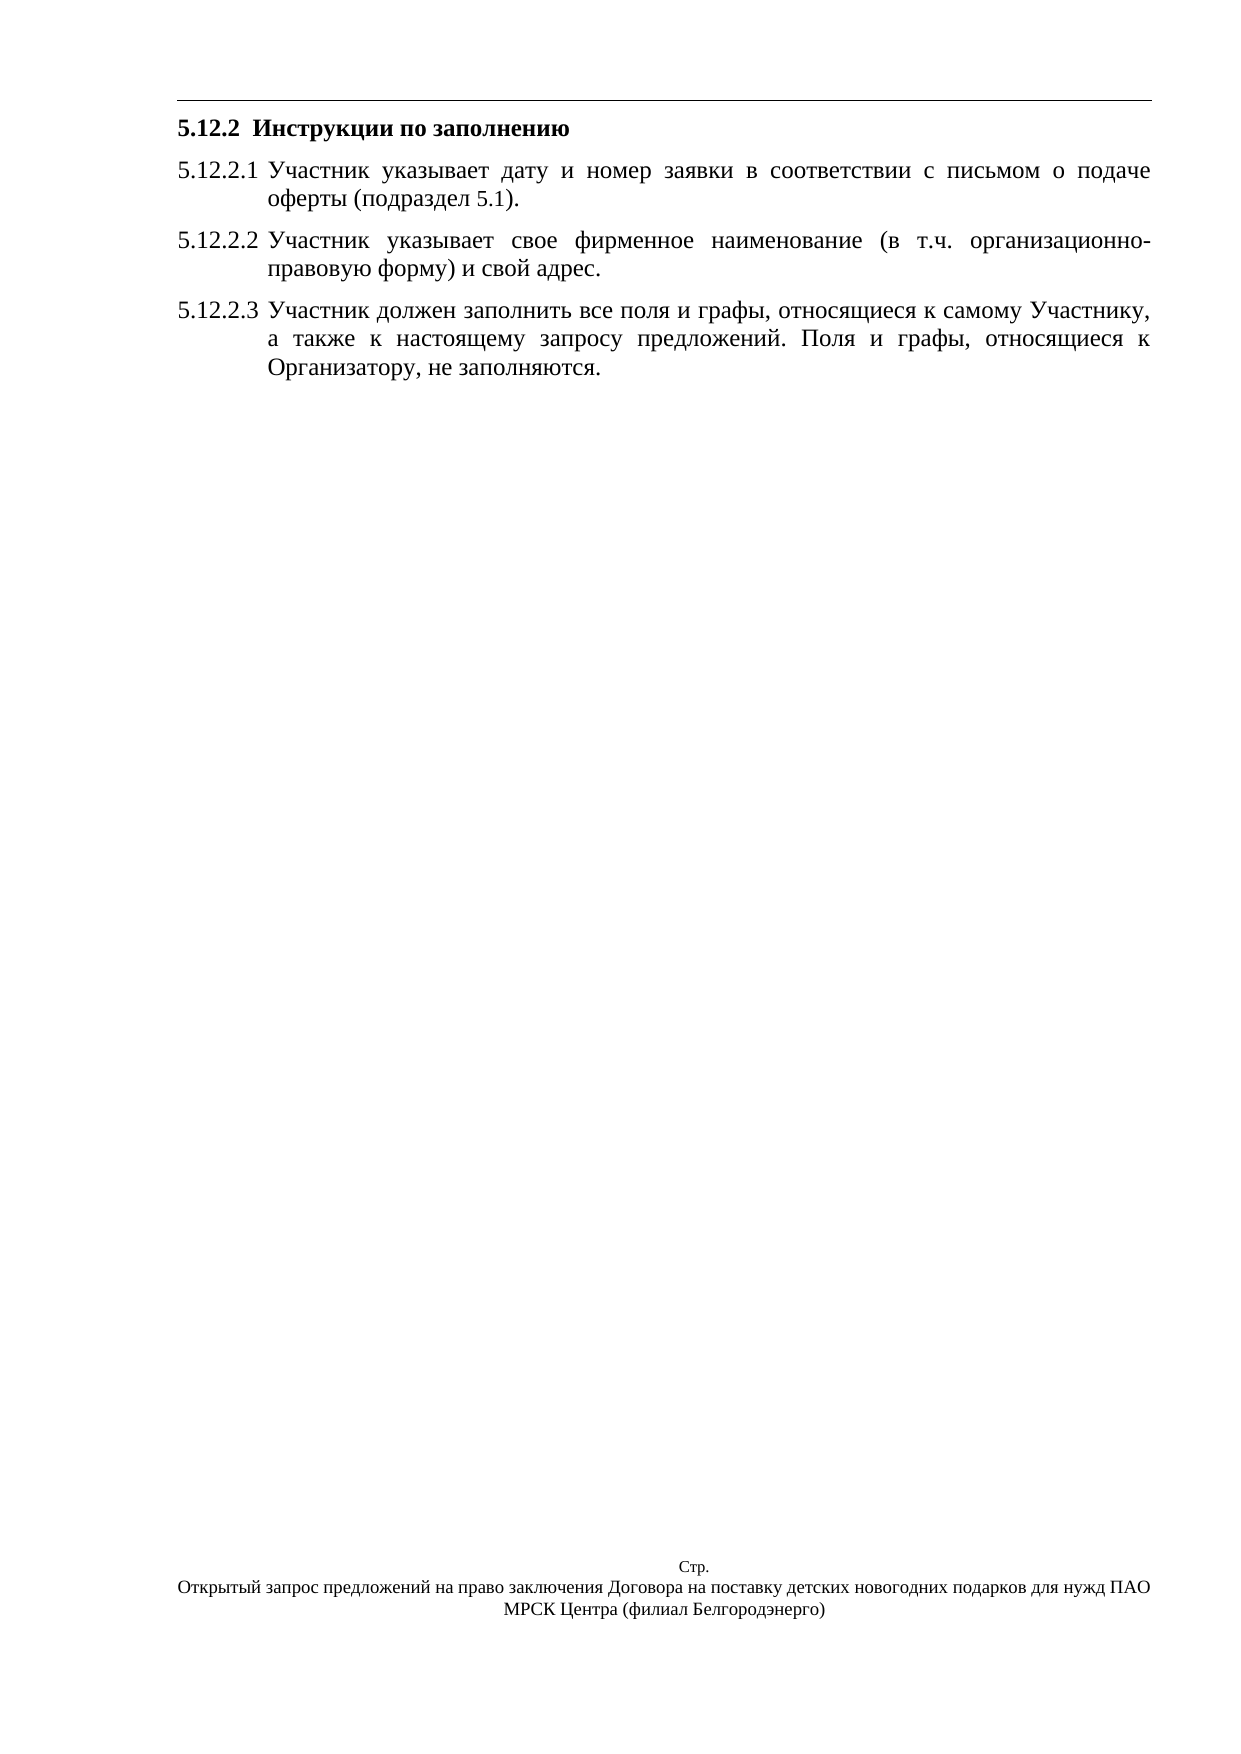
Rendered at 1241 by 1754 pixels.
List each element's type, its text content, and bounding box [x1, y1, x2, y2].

subtitle Инструкции по заполнению [177, 113, 1152, 142]
list Участник должен заполнить все поля и графы, относящиеся к самому Участнику, а также к настоящему запросу предложений. Поля и графы, относящиеся к Организатору, не заполняются. [177, 295, 1152, 381]
list Участник указывает дату и номер заявки в соответствии с письмом о подаче оферты (подраздел 5.1). [177, 155, 1152, 212]
list Участник указывает свое фирменное наименование (в т.ч. организационно-правовую форму) и свой адрес. [177, 225, 1152, 282]
